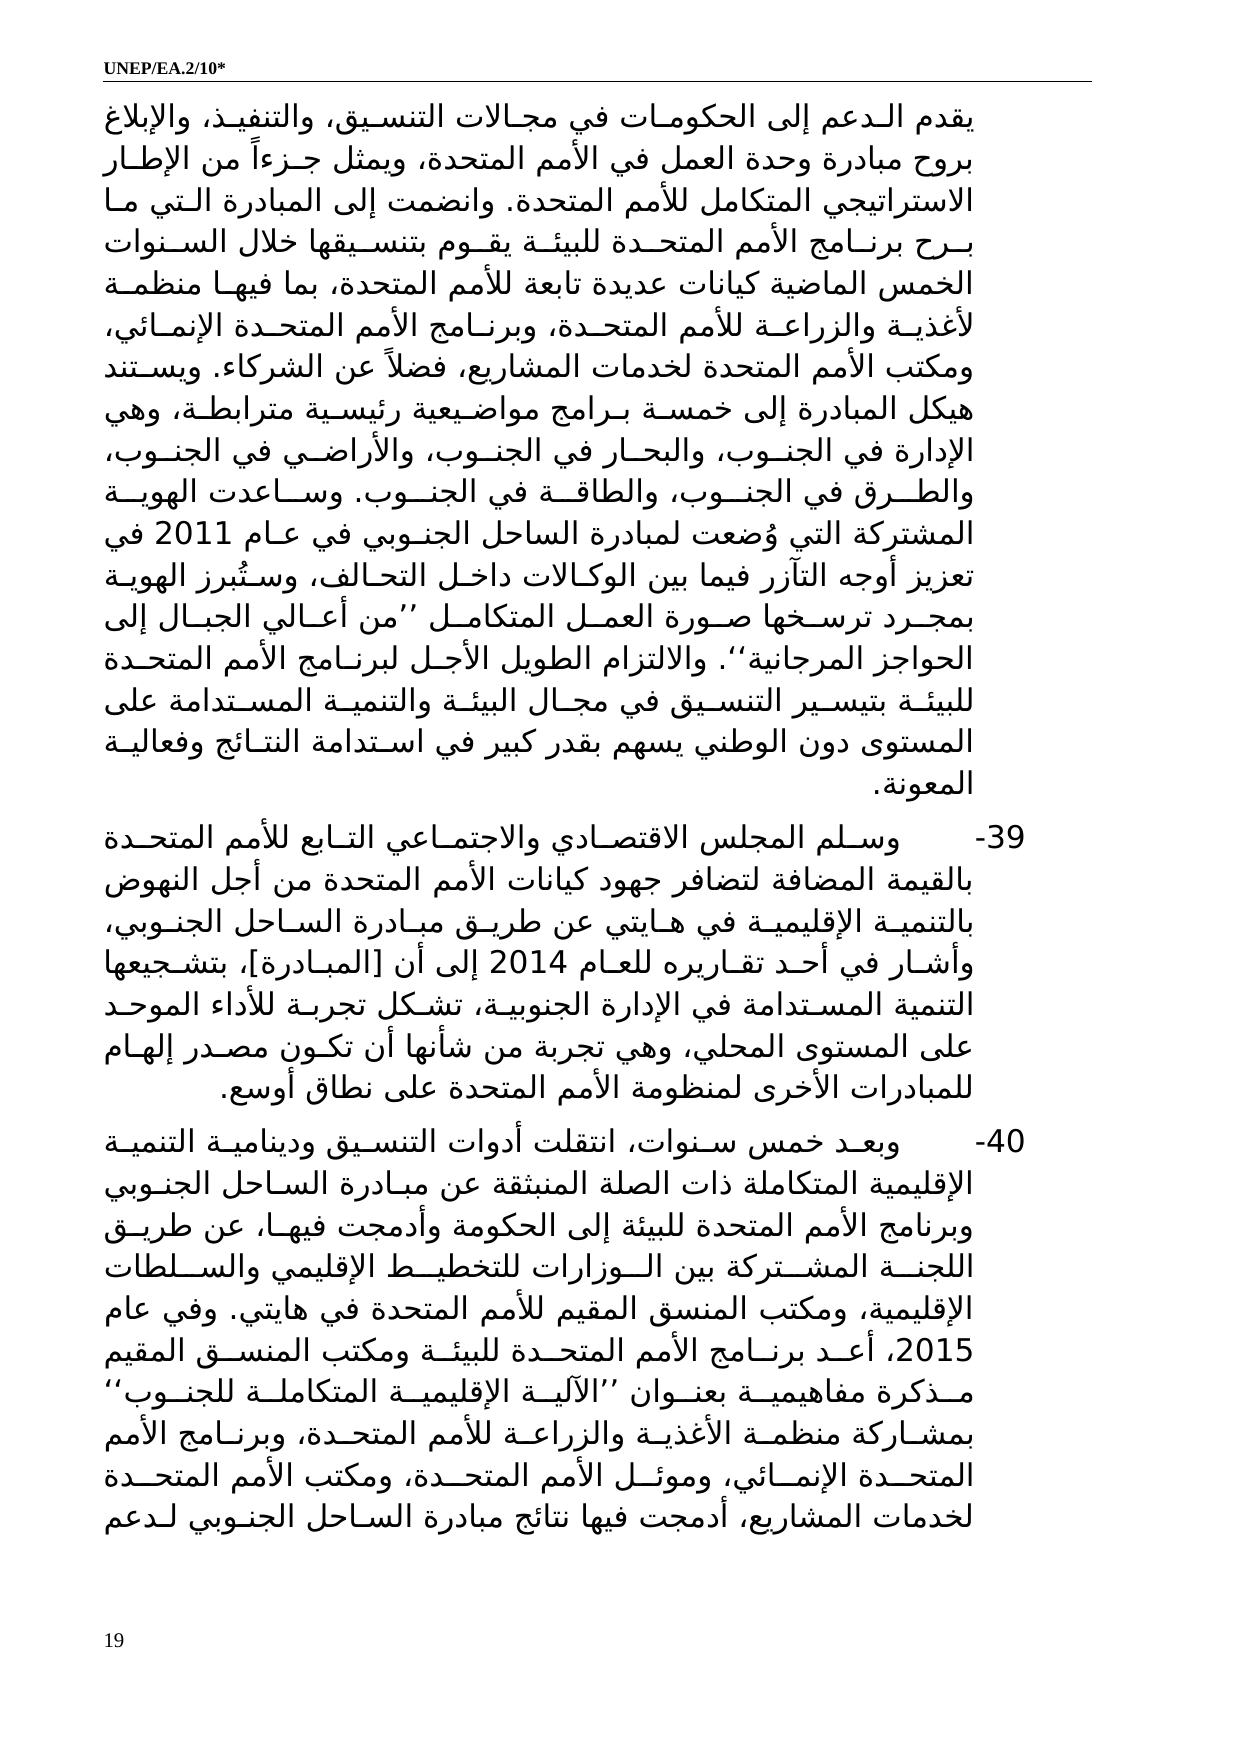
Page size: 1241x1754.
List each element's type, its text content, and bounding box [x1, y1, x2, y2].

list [103, 94, 974, 803]
list وسلم المجلس الاقتصادي والاجتماعي التابع للأمم المتحدة بالقيمة المضافة لتضافر جهود كيانات الأمم المتحدة من أجل النهوض بالتنمية الإقليمية في هايتي عن طريق مبادرة الساحل الجنوبي، وأشار في أحد تقاريره للعام 2014 إلى أن [المبادرة]، بتشجيعها التنمية المستدامة في الإدارة الجنوبية، تشكل تجربة للأداء الموحد على المستوى المحلي، وهي تجربة من شأنها أن تكون مصدر إلهام للمبادرات الأخرى لمنظومة الأمم المتحدة على نطاق أوسع. [103, 815, 974, 1107]
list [103, 1119, 974, 1536]
